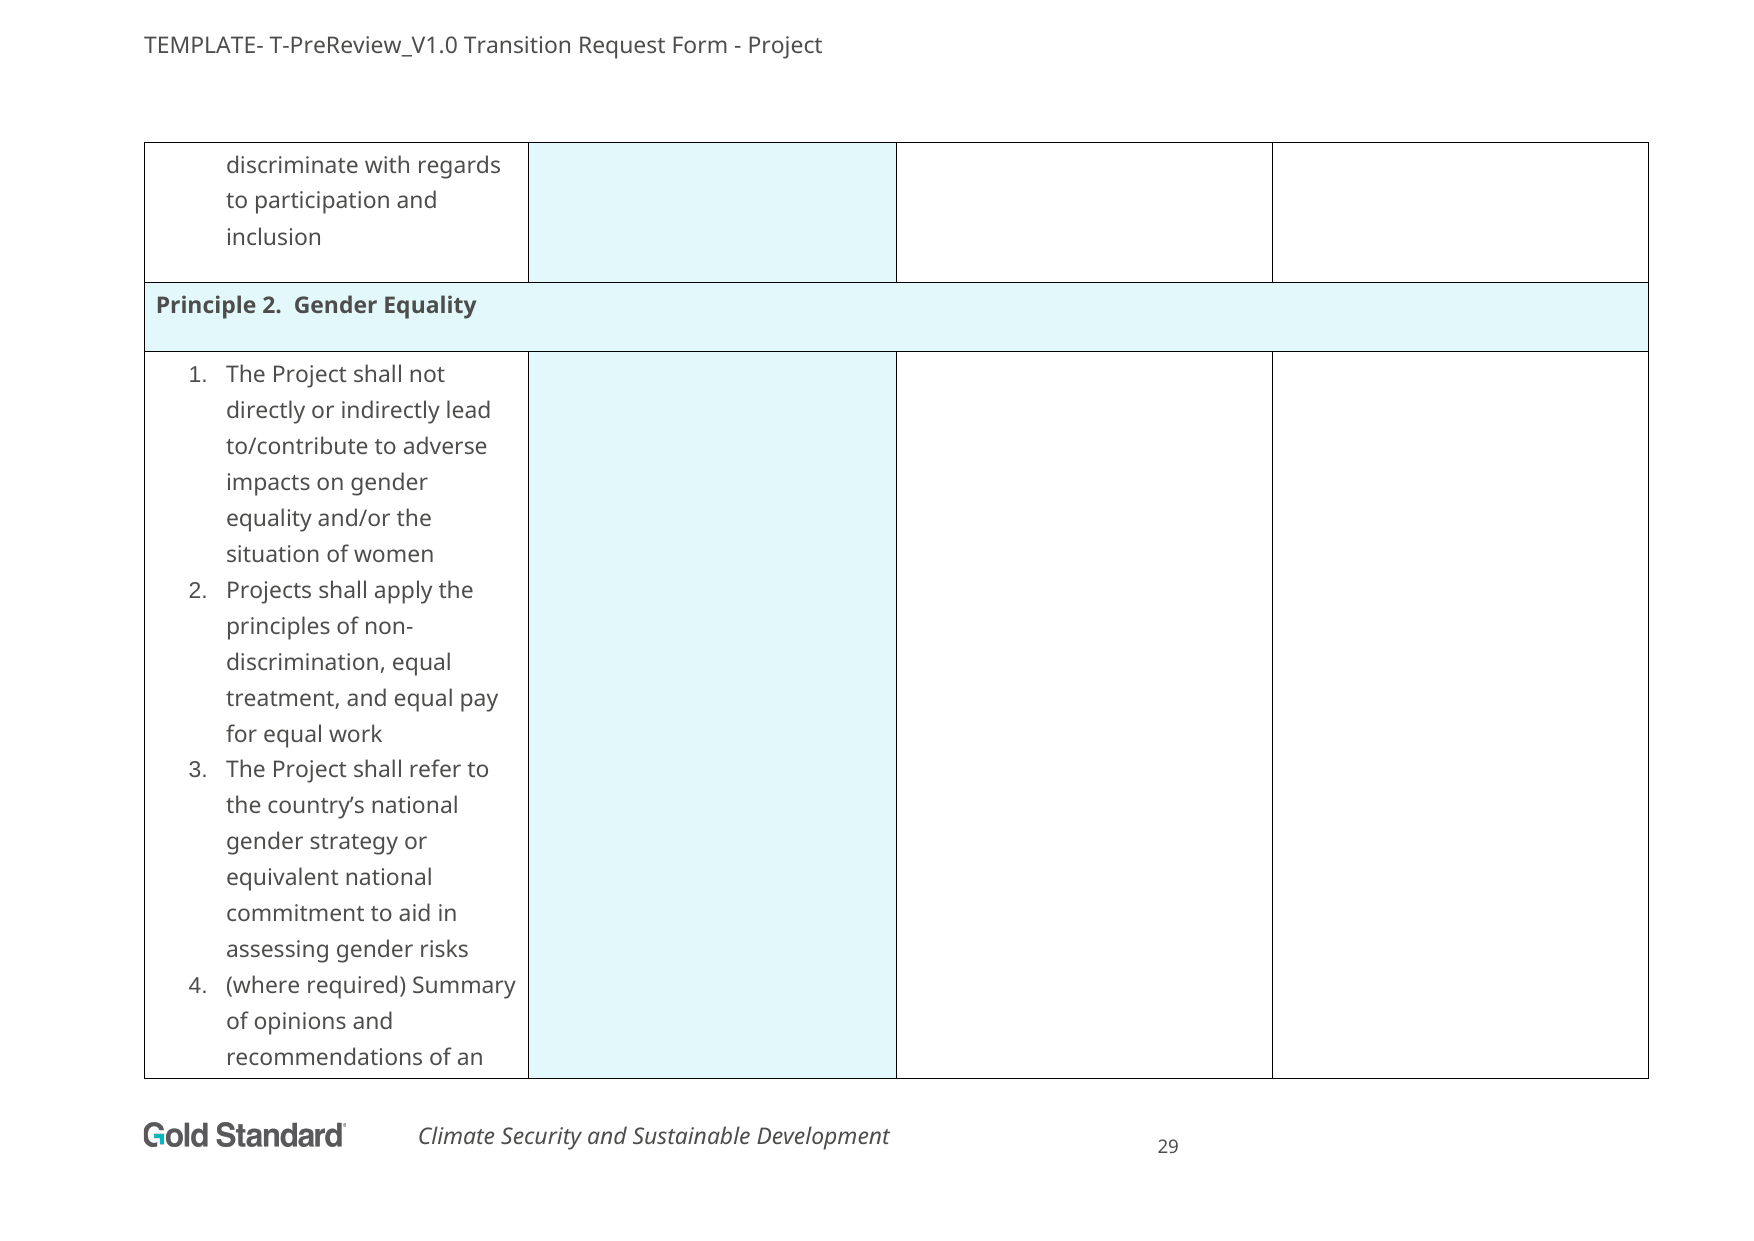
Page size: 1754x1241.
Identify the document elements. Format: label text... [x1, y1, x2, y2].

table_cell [145, 143, 528, 282]
table_cell [529, 352, 896, 1078]
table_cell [145, 352, 528, 1078]
table_cell Principle 2. Gender Equality [145, 283, 1648, 351]
table_cell [897, 352, 1272, 1078]
table_cell [1273, 352, 1648, 1078]
table_cell [897, 143, 1272, 282]
table_cell [1273, 143, 1648, 282]
table_cell [529, 143, 896, 282]
